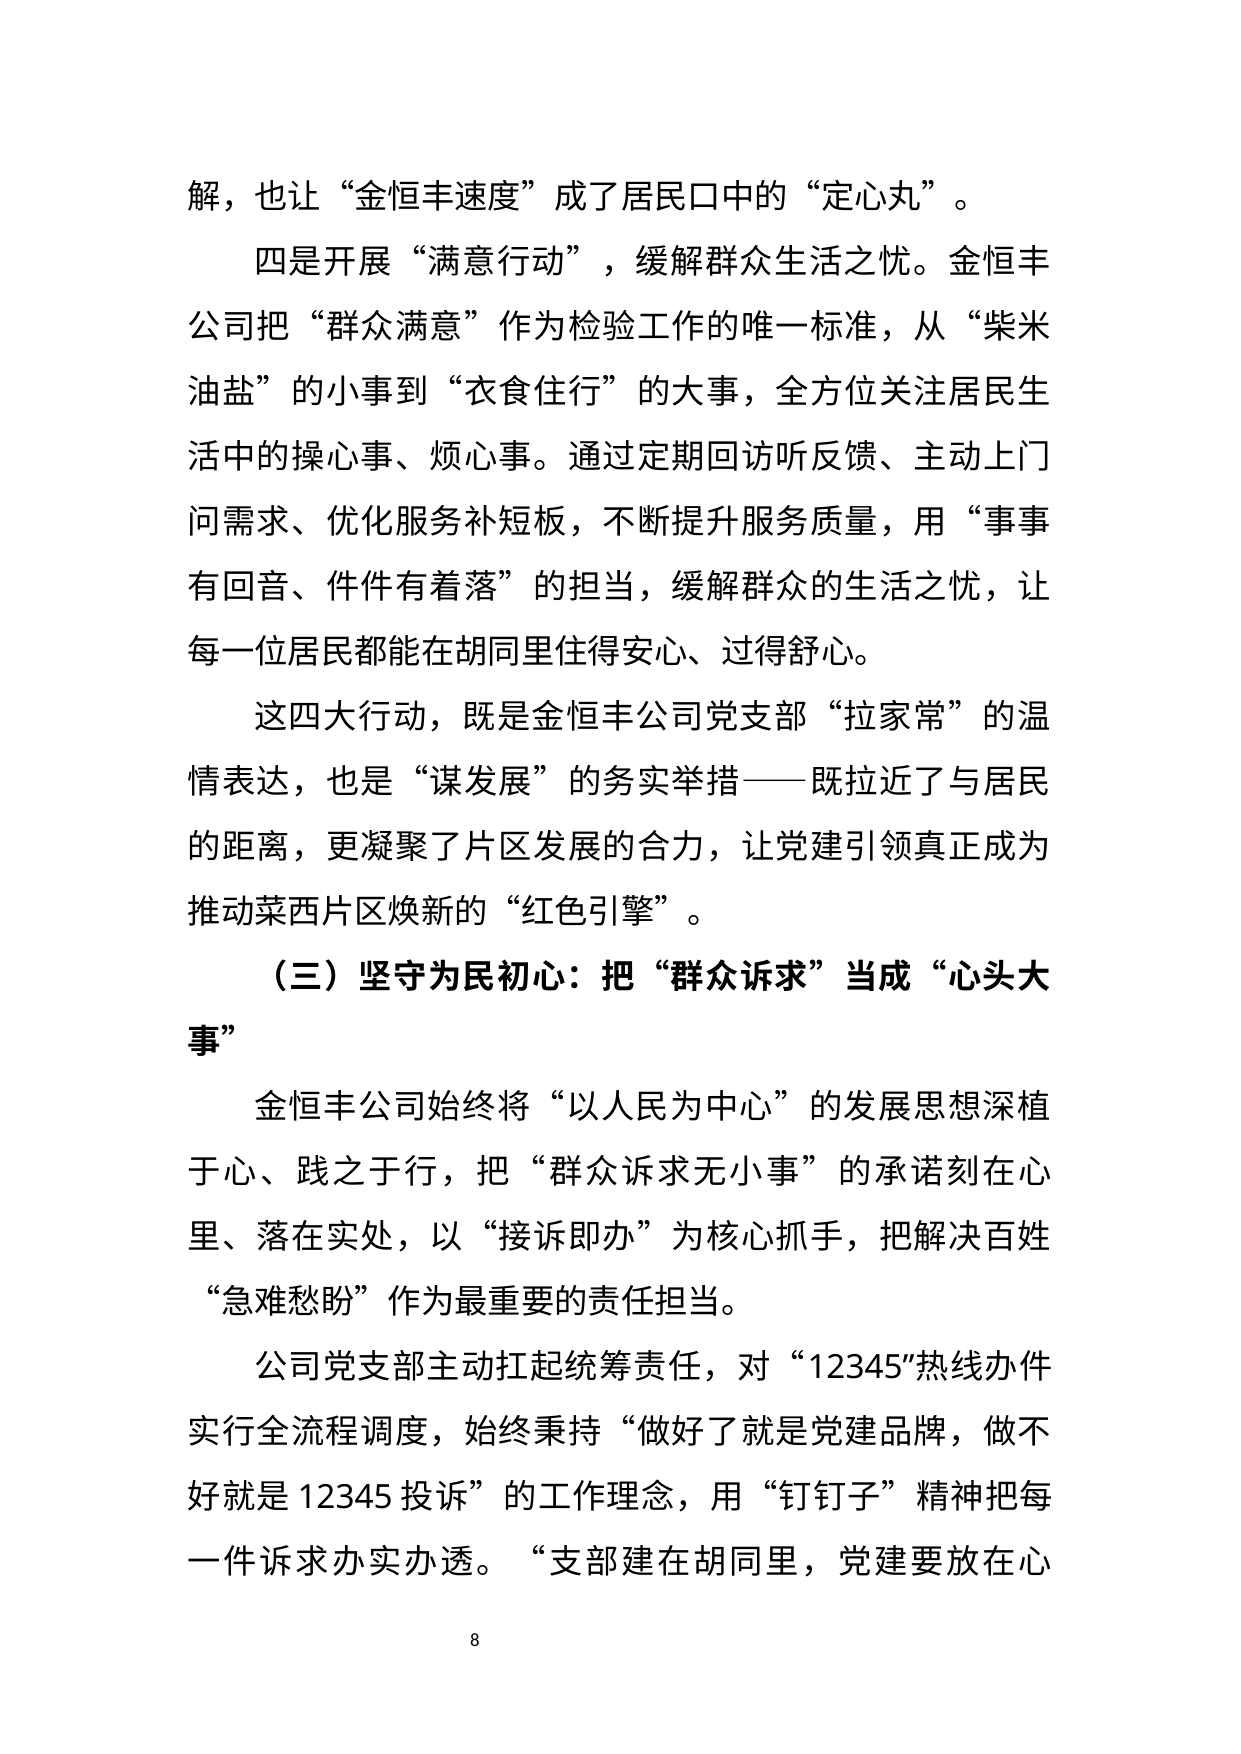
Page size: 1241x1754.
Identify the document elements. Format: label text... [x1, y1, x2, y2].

list 金恒丰公司始终将“以人民为中心”的发展思想深植于心、践之于行，把“群众诉求无小事”的承诺刻在心里、落在实处，以“接诉即办”为核心抓手，把解决百姓“急难愁盼”作为最重要的责任担当。 [187, 1072, 1053, 1332]
list （三）坚守为民初心：把“群众诉求”当成“心头大事” [187, 942, 1053, 1072]
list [187, 1332, 1053, 1592]
text 这四大行动，既是金恒丰公司党支部“拉家常”的温情表达，也是“谋发展”的务实举措——既拉近了与居民的距离，更凝聚了片区发展的合力，让党建引领真正成为推动菜西片区焕新的“红色引擎”。 [187, 682, 1053, 942]
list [187, 162, 1053, 227]
list 四是开展“满意行动”，缓解群众生活之忧。金恒丰公司把“群众满意”作为检验工作的唯一标准，从“柴米油盐”的小事到“衣食住行”的大事，全方位关注居民生活中的操心事、烦心事。通过定期回访听反馈、主动上门问需求、优化服务补短板，不断提升服务质量，用“事事有回音、件件有着落”的担当，缓解群众的生活之忧，让每一位居民都能在胡同里住得安心、过得舒心。 [187, 227, 1053, 682]
